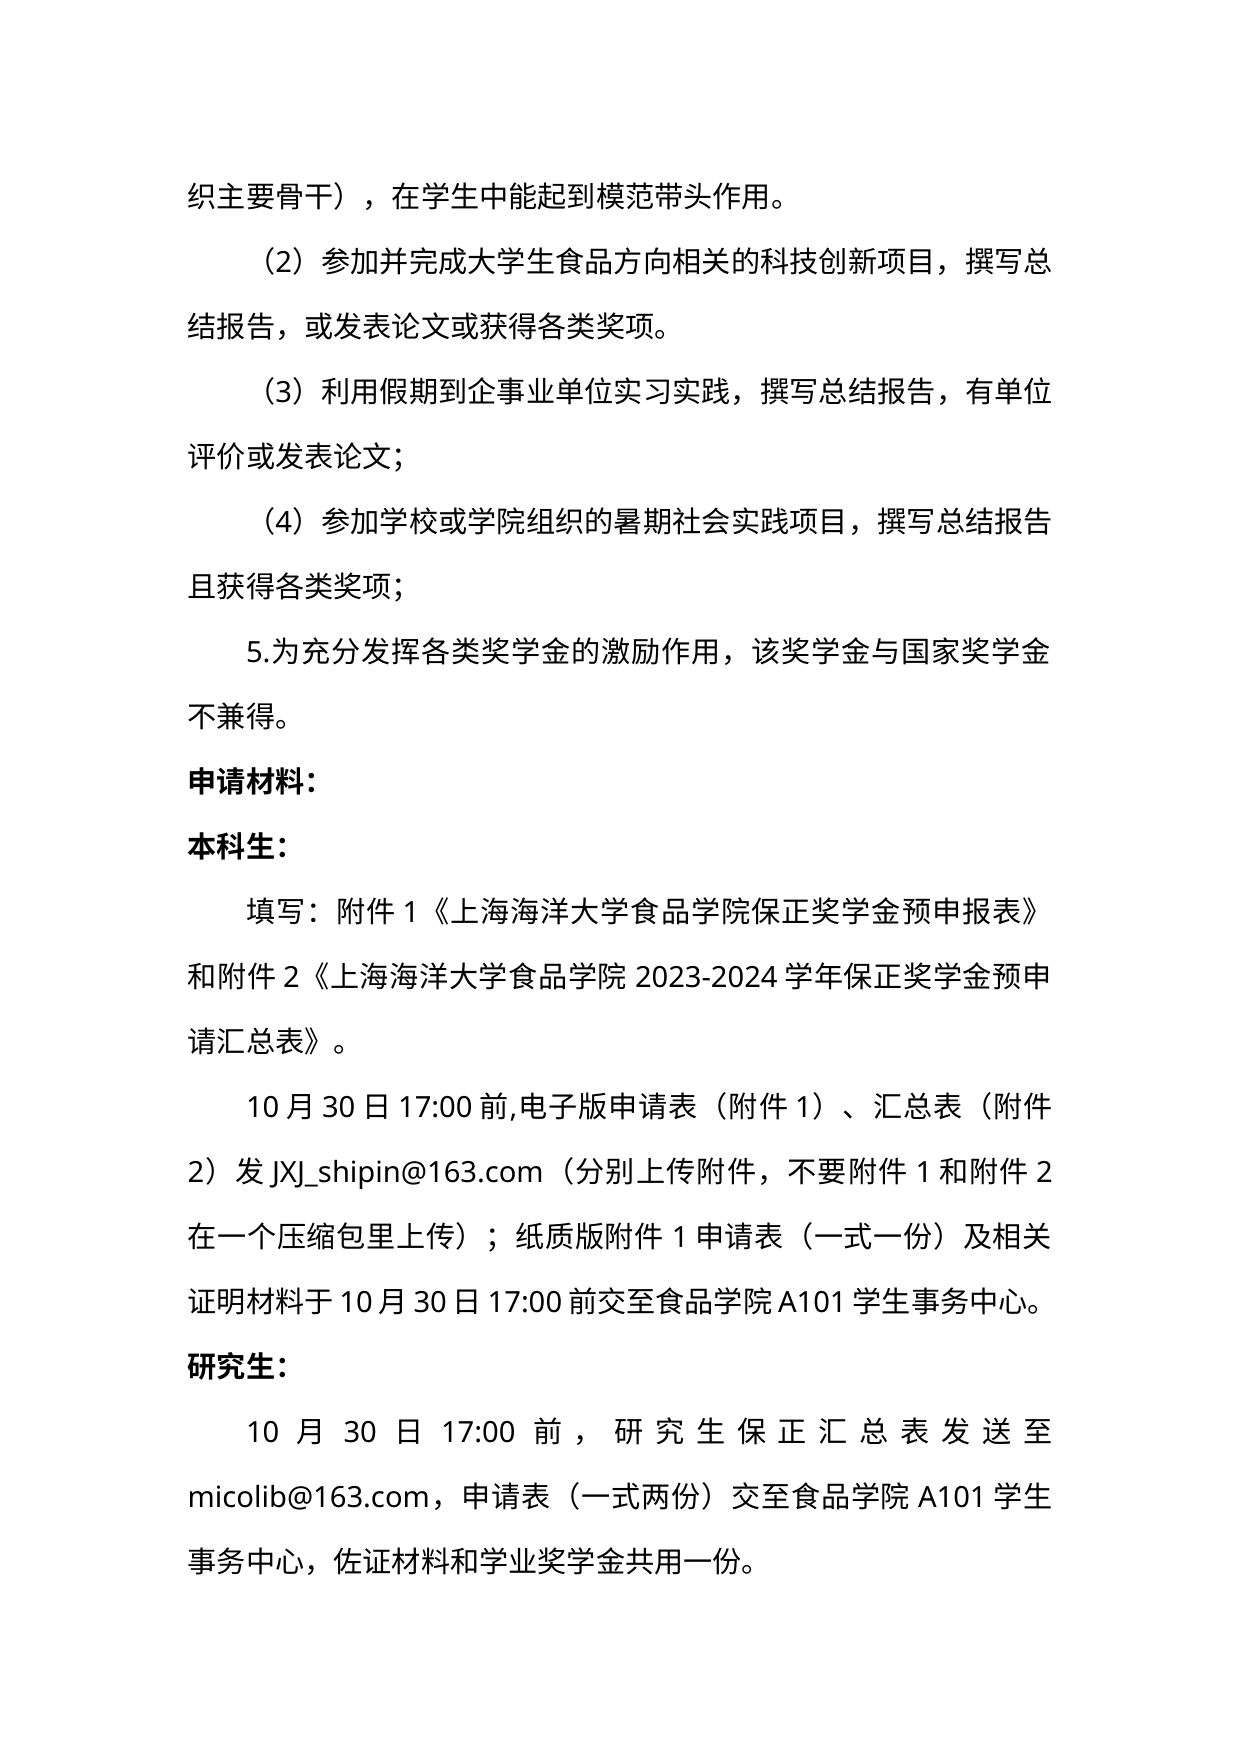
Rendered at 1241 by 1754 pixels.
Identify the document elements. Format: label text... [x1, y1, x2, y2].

text 申请材料： [187, 747, 1053, 812]
text 填写：附件1《上海海洋大学食品学院保正奖学金预申报表》和附件2《上海海洋大学食品学院2023-2024学年保正奖学金预申请汇总表》。 [187, 877, 1053, 1072]
text （4）参加学校或学院组织的暑期社会实践项目，撰写总结报告且获得各类奖项； [187, 487, 1053, 617]
text 本科生： [187, 812, 1053, 877]
text 5.为充分发挥各类奖学金的激励作用，该奖学金与国家奖学金不兼得。 [187, 617, 1053, 747]
text 10月30日17:00前，研究生保正汇总表发送至micolib@163.com，申请表（一式两份）交至食品学院A101学生事务中心，佐证材料和学业奖学金共用一份。 [187, 1397, 1053, 1592]
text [187, 162, 1053, 227]
text （3）利用假期到企事业单位实习实践，撰写总结报告，有单位评价或发表论文； [187, 357, 1053, 487]
text 研究生： [187, 1332, 1053, 1397]
text （2）参加并完成大学生食品方向相关的科技创新项目，撰写总结报告，或发表论文或获得各类奖项。 [187, 227, 1053, 357]
text 10月30日17:00前,电子版申请表（附件1）、汇总表（附件2）发JXJ_shipin@163.com（分别上传附件，不要附件1和附件2在一个压缩包里上传）；纸质版附件1申请表（一式一份）及相关证明材料于10月30日17:00前交至食品学院A101学生事务中心。 [187, 1072, 1053, 1332]
